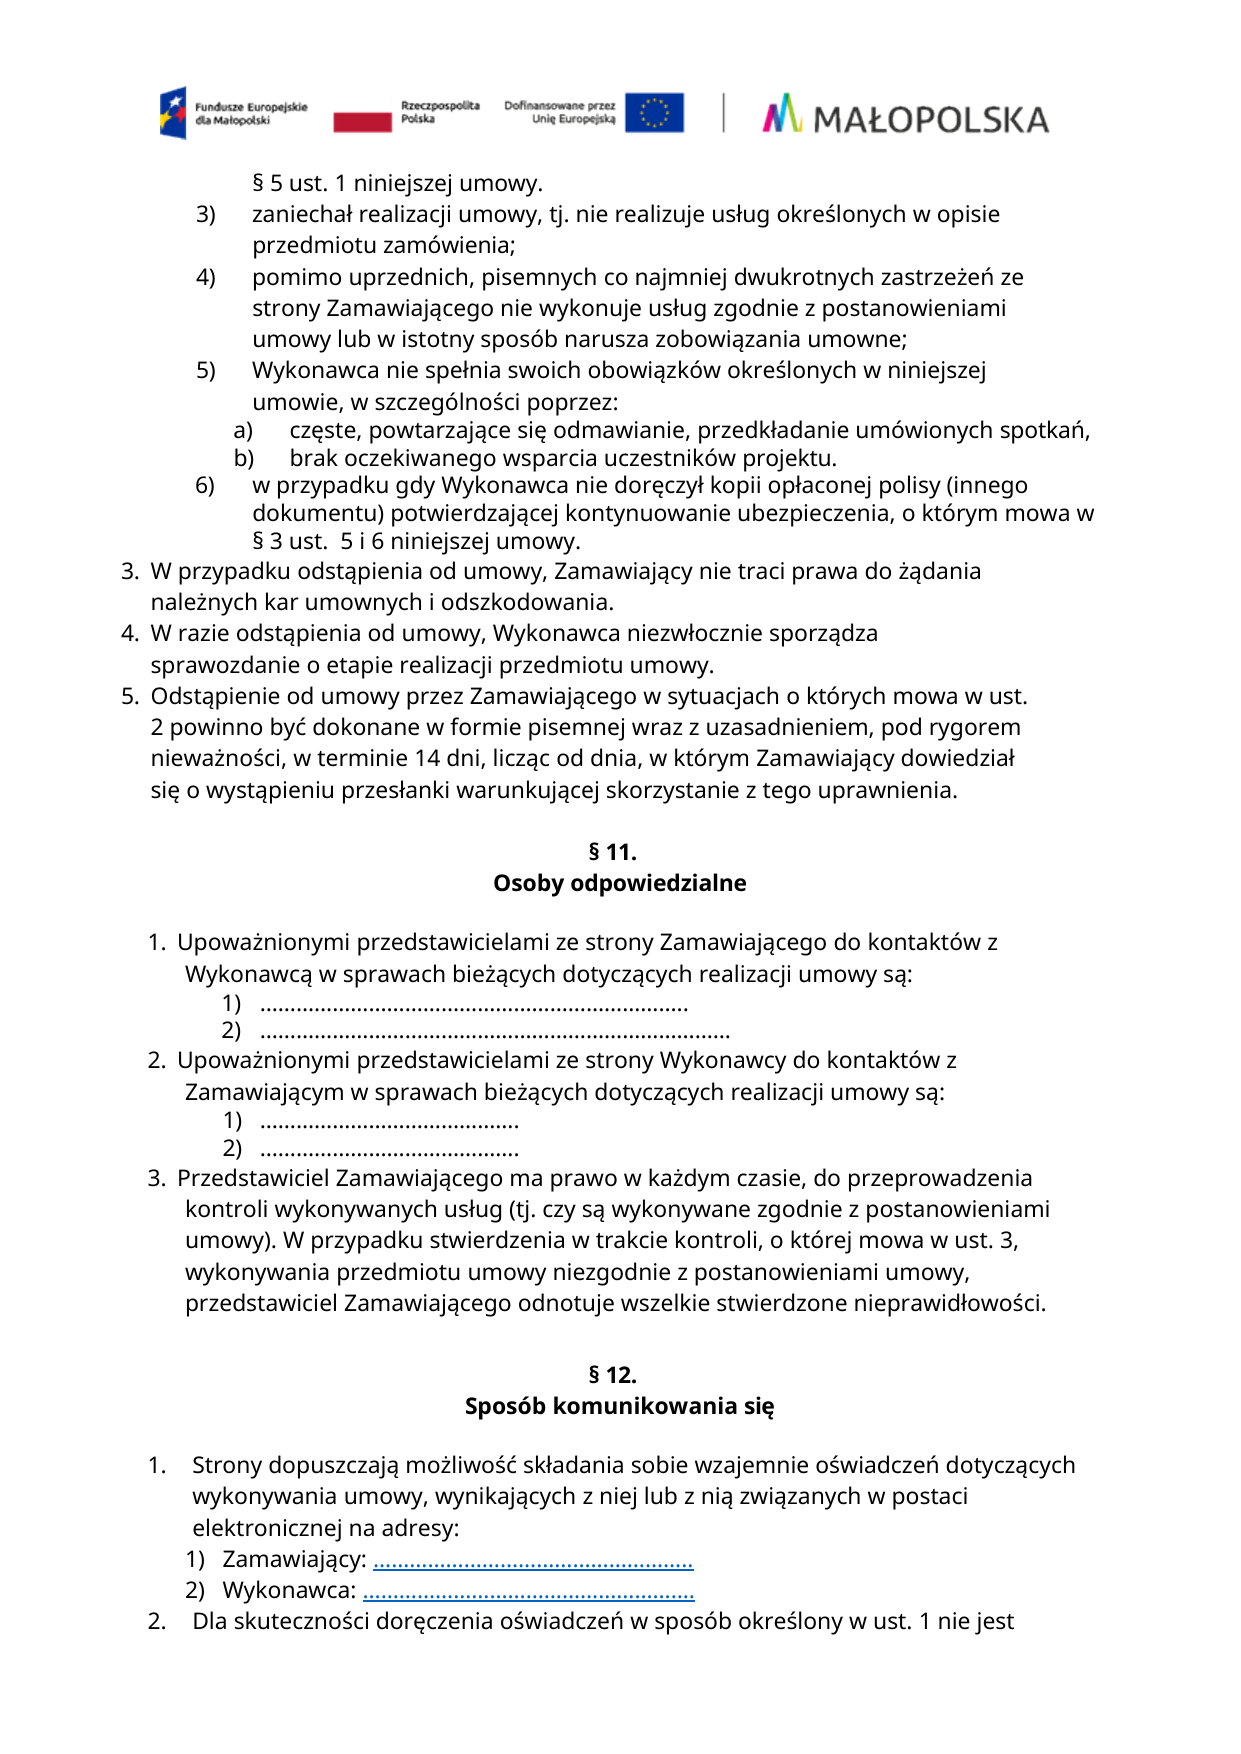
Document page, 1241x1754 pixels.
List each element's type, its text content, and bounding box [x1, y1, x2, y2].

list Upoważnionymi przedstawicielami ze strony Zamawiającego do kontaktów z Wykonawcą w sprawach bieżących dotyczących realizacji umowy są: [147, 926, 1073, 989]
text § 11. [121, 836, 1105, 867]
text Osoby odpowiedzialne [136, 867, 1104, 899]
list w przypadku gdy Wykonawca nie doręczył kopii opłaconej polisy (innego dokumentu) potwierdzającej kontynuowanie ubezpieczenia, o którym mowa w § 3 ust. 5 i 6 niniejszej umowy. [195, 472, 1105, 555]
list Zamawiający: …………………………………………….. [185, 1543, 811, 1574]
list ……………………………………. [222, 1107, 1105, 1134]
list Strony dopuszczają możliwość składania sobie wzajemnie oświadczeń dotyczących wykonywania umowy, wynikających z niej lub z nią związanych w postaci elektronicznej na adresy: [147, 1449, 1079, 1543]
picture [160, 86, 1051, 140]
list Przedstawiciel Zamawiającego ma prawo w każdym czasie, do przeprowadzenia kontroli wykonywanych usług (tj. czy są wykonywane zgodnie z postanowieniami umowy). W przypadku stwierdzenia w trakcie kontroli, o której mowa w ust. 3, wykonywania przedmiotu umowy niezgodnie z postanowieniami umowy, przedstawiciel Zamawiającego odnotuje wszelkie stwierdzone nieprawidłowości. [147, 1162, 1086, 1318]
list częste, powtarzające się odmawianie, przedkładanie umówionych spotkań, [233, 417, 1105, 444]
text Sposób komunikowania się [136, 1390, 1104, 1421]
text § 12. [121, 1359, 1105, 1390]
list Upoważnionymi przedstawicielami ze strony Wykonawcy do kontaktów z Zamawiającym w sprawach bieżących dotyczących realizacji umowy są: [147, 1044, 1066, 1107]
list W przypadku odstąpienia od umowy, Zamawiający nie traci prawa do żądania należnych kar umownych i odszkodowania. [121, 555, 1069, 617]
list Odstąpienie od umowy przez Zamawiającego w sytuacjach o których mowa w ust. 2 powinno być dokonane w formie pisemnej wraz z uzasadnieniem, pod rygorem nieważności, w terminie 14 dni, licząc od dnia, w którym Zamawiający dowiedział się o wystąpieniu przesłanki warunkującej skorzystanie z tego uprawnienia. [121, 680, 1029, 805]
list Wykonawca nie spełnia swoich obowiązków określonych w niniejszej umowie, w szczególności poprzez: [196, 354, 1063, 417]
list zaniechał realizacji umowy, tj. nie realizuje usług określonych w opisie przedmiotu zamówienia; [196, 198, 1083, 260]
list …………………………………………………………….. [221, 989, 1105, 1017]
list brak oczekiwanego wsparcia uczestników projektu. [233, 444, 1105, 472]
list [196, 167, 1006, 198]
list W razie odstąpienia od umowy, Wykonawca niezwłocznie sporządza sprawozdanie o etapie realizacji przedmiotu umowy. [121, 617, 1028, 680]
list ……………………………………. [222, 1134, 1105, 1162]
list Wykonawca: ………………………………………………. [185, 1574, 757, 1605]
list pomimo uprzednich, pisemnych co najmniej dwukrotnych zastrzeżeń ze strony Zamawiającego nie wykonuje usług zgodnie z postanowieniami umowy lub w istotny sposób narusza zobowiązania umowne; [196, 260, 1045, 354]
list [147, 1605, 1088, 1637]
list …………………………………………………………………… [221, 1017, 1105, 1044]
